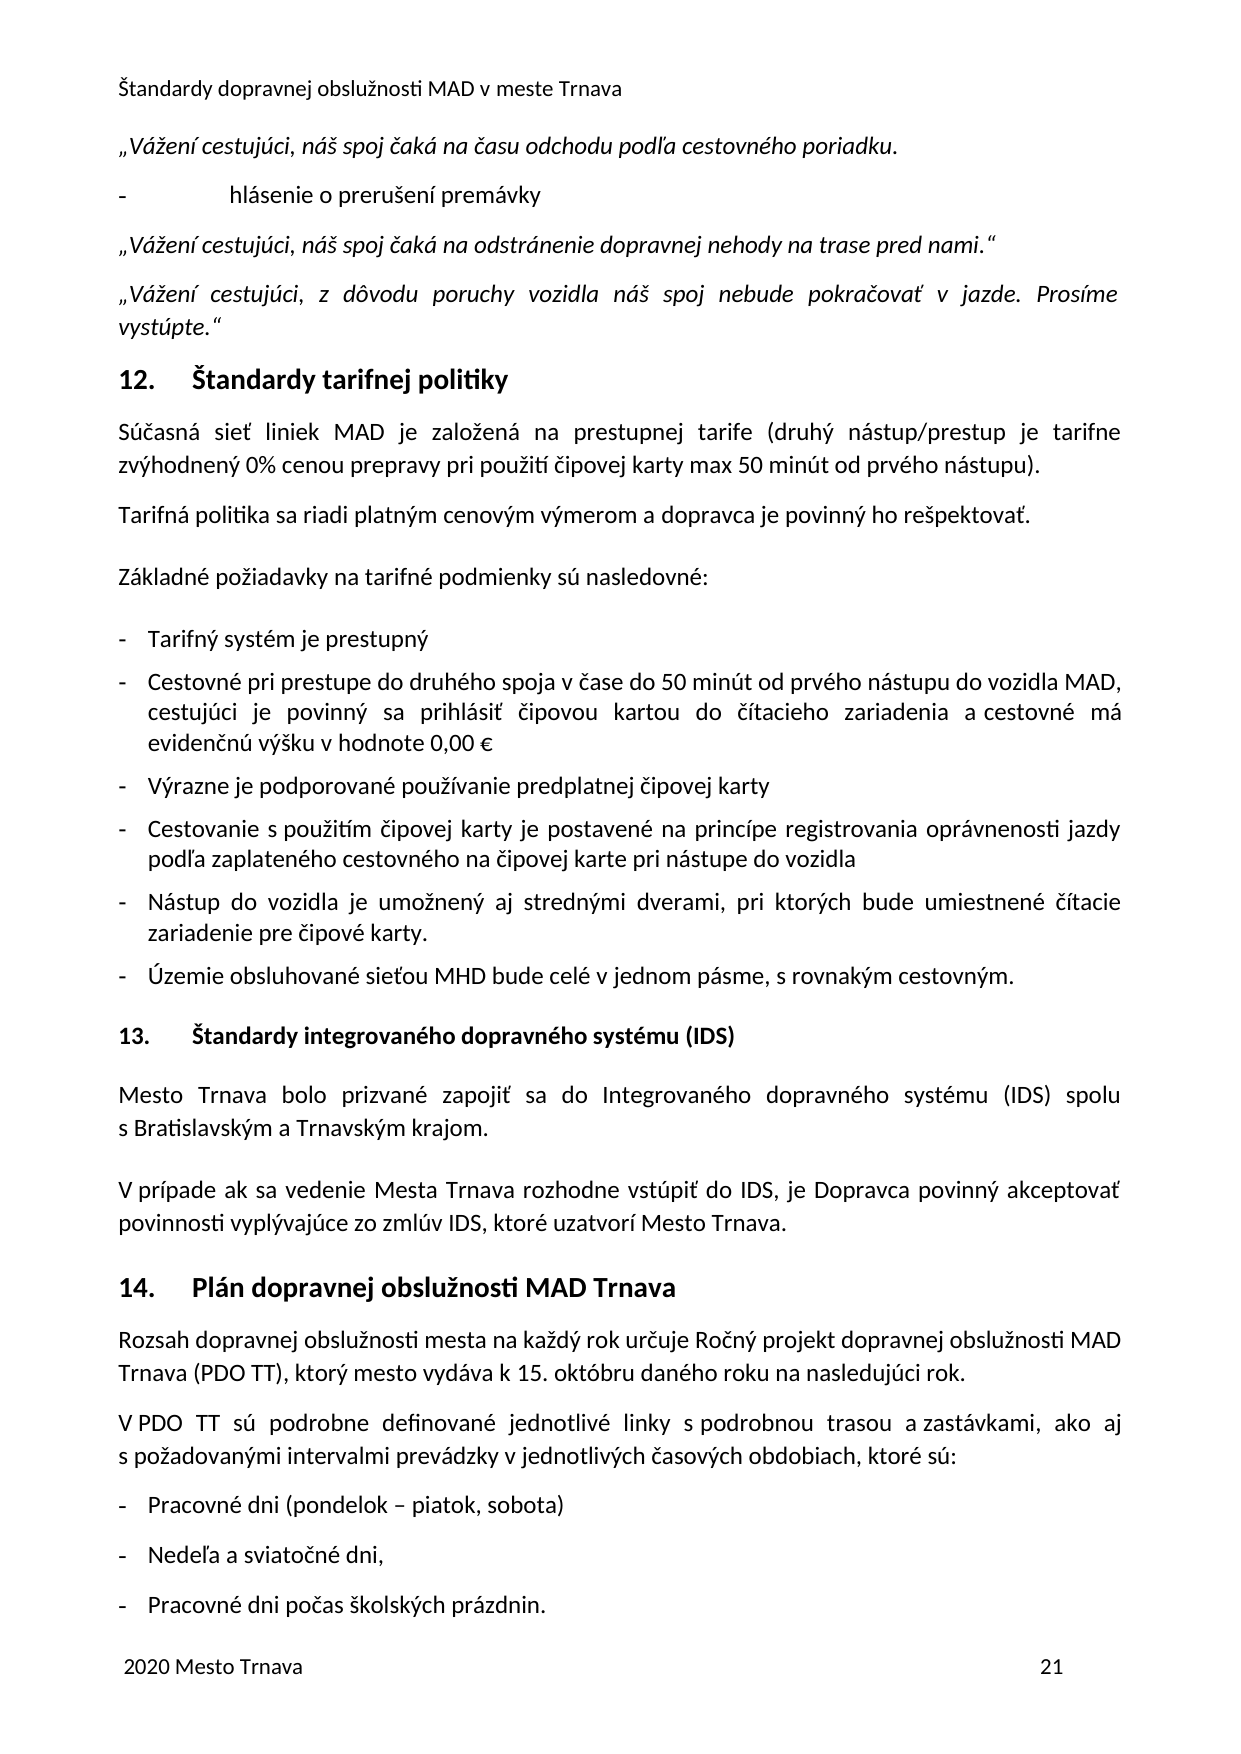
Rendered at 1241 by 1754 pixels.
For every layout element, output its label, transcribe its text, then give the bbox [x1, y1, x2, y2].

subtitle Plán dopravnej obslužnosti MAD Trnava [118, 1269, 1122, 1305]
list Tarifný systém je prestupný [118, 623, 1122, 653]
list Cestovné pri prestupe do druhého spoja v čase do 50 minút od prvého nástupu do vozidla MAD, cestujúci je povinný sa prihlásiť čipovou kartou do čítacieho zariadenia a cestovné má evidenčnú výšku v hodnote 0,00 € [118, 666, 1122, 757]
list Výrazne je podporované používanie predplatnej čipovej karty [118, 770, 1122, 801]
list Cestovanie s použitím čipovej karty je postavené na princípe registrovania oprávnenosti jazdy podľa zaplateného cestovného na čipovej karte pri nástupe do vozidla [118, 813, 1122, 874]
list Pracovné dni (pondelok – piatok, sobota) [118, 1489, 1122, 1520]
list Pracovné dni počas školských prázdnin. [118, 1589, 1122, 1619]
list Územie obsluhované sieťou MHD bude celé v jednom pásme, s rovnakým cestovným. [118, 960, 1122, 991]
text Základné požiadavky na tarifné podmienky sú nasledovné: [118, 561, 1122, 591]
list Nedeľa a sviatočné dni, [118, 1539, 1122, 1570]
text „Vážení cestujúci, z dôvodu poruchy vozidla náš spoj nebude pokračovať v jazde. Prosíme vystúpte.“ [118, 279, 1122, 342]
text Rozsah dopravnej obslužnosti mesta na každý rok určuje Ročný projekt dopravnej obslužnosti MAD Trnava (PDO TT), ktorý mesto vydáva k 15. októbru daného roku na nasledujúci rok. [118, 1324, 1122, 1388]
text Tarifná politika sa riadi platným cenovým výmerom a dopravca je povinný ho rešpektovať. [118, 499, 1122, 529]
text Mesto Trnava bolo prizvané zapojiť sa do Integrovaného dopravného systému (IDS) spolu s Bratislavským a Trnavským krajom. [118, 1079, 1122, 1143]
text „Vážení cestujúci, náš spoj čaká na času odchodu podľa cestovného poriadku. [118, 130, 1122, 160]
text Súčasná sieť liniek MAD je založená na prestupnej tarife (druhý nástup/prestup je tarifne zvýhodnený 0% cenou prepravy pri použití čipovej karty max 50 minút od prvého nástupu). [118, 416, 1122, 480]
text V PDO TT sú podrobne definované jednotlivé linky s podrobnou trasou a zastávkami, ako aj s požadovanými intervalmi prevádzky v jednotlivých časových obdobiach, ktoré sú: [118, 1407, 1122, 1471]
subtitle Štandardy tarifnej politiky [118, 361, 1122, 397]
list Nástup do vozidla je umožnený aj strednými dverami, pri ktorých bude umiestnené čítacie zariadenie pre čipové karty. [118, 887, 1122, 948]
subtitle Štandardy integrovaného dopravného systému (IDS) [118, 1020, 1122, 1050]
list hlásenie o prerušení premávky [118, 179, 1122, 210]
text V prípade ak sa vedenie Mesta Trnava rozhodne vstúpiť do IDS, je Dopravca povinný akceptovať povinnosti vyplývajúce zo zmlúv IDS, ktoré uzatvorí Mesto Trnava. [118, 1174, 1122, 1238]
text „Vážení cestujúci, náš spoj čaká na odstránenie dopravnej nehody na trase pred nami.“ [118, 229, 1122, 259]
